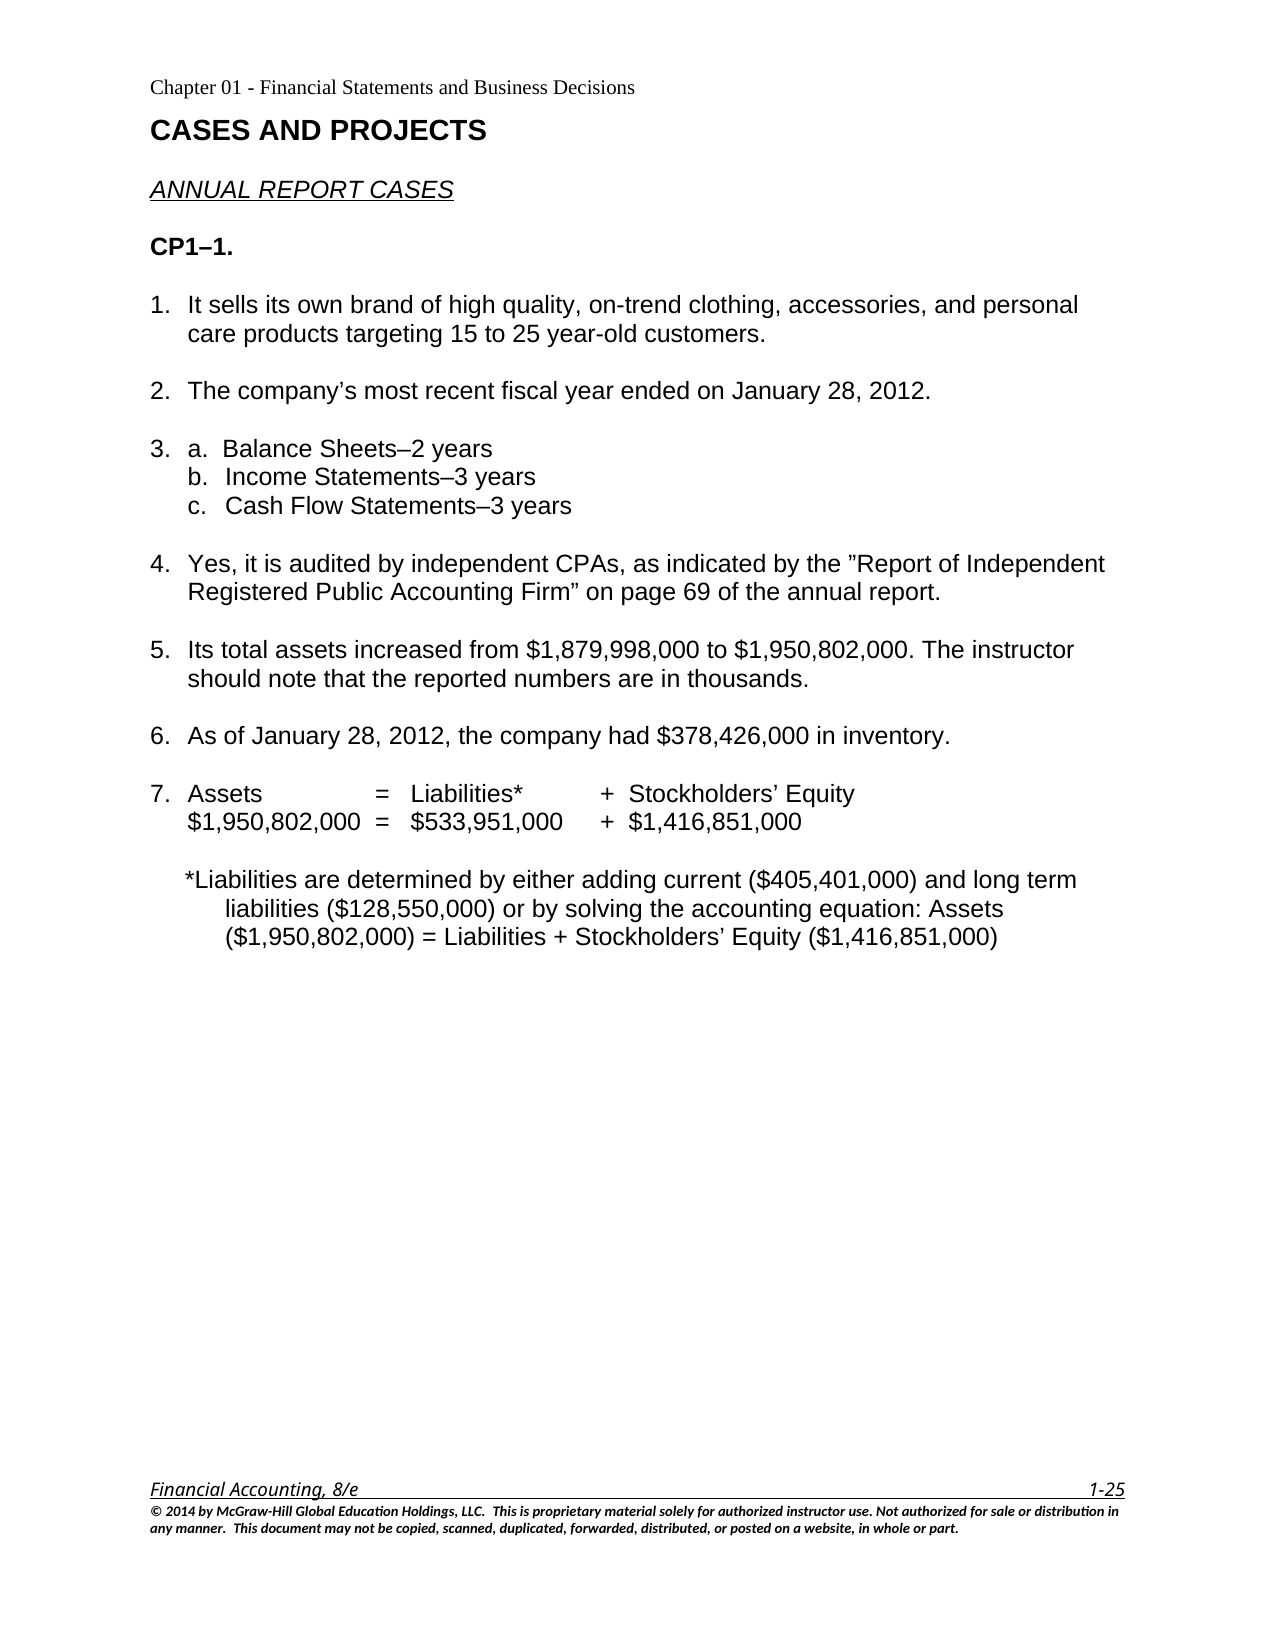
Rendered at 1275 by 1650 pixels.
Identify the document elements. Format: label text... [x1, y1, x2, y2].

list Yes, it is audited by independent CPAs, as indicated by the ”Report of Independent Registered Public Accounting Firm” on page 69 of the annual report. [150, 548, 1125, 606]
text CASES AND PROJECTS [150, 112, 1125, 146]
list a. Balance Sheets–2 years [150, 433, 1125, 462]
text *Liabilities are determined by either adding current ($405,401,000) and long term liabilities ($128,550,000) or by solving the accounting equation: Assets ($1,950,802,000) = Liabilities + Stockholders’ Equity ($1,416,851,000) [150, 865, 1125, 951]
list Its total assets increased from $1,879,998,000 to $1,950,802,000. The instructor should note that the reported numbers are in thousands. [150, 635, 1125, 692]
list Assets = Liabilities* + Stockholders’ Equity [150, 778, 1125, 807]
list Cash Flow Statements–3 years [187, 491, 1125, 520]
text CP1–1. [150, 232, 1125, 261]
list It sells its own brand of high quality, on-trend clothing, accessories, and personal care products targeting 15 to 25 year-old customers. [150, 290, 1125, 347]
subtitle ANNUAL REPORT CASES [150, 175, 1125, 203]
text $1,950,802,000 = $533,951,000 + $1,416,851,000 [150, 807, 1125, 836]
list The company’s most recent fiscal year ended on January 28, 2012. [150, 376, 1125, 405]
list Income Statements–3 years [187, 462, 1125, 491]
list As of January 28, 2012, the company had $378,426,000 in inventory. [150, 721, 1125, 750]
